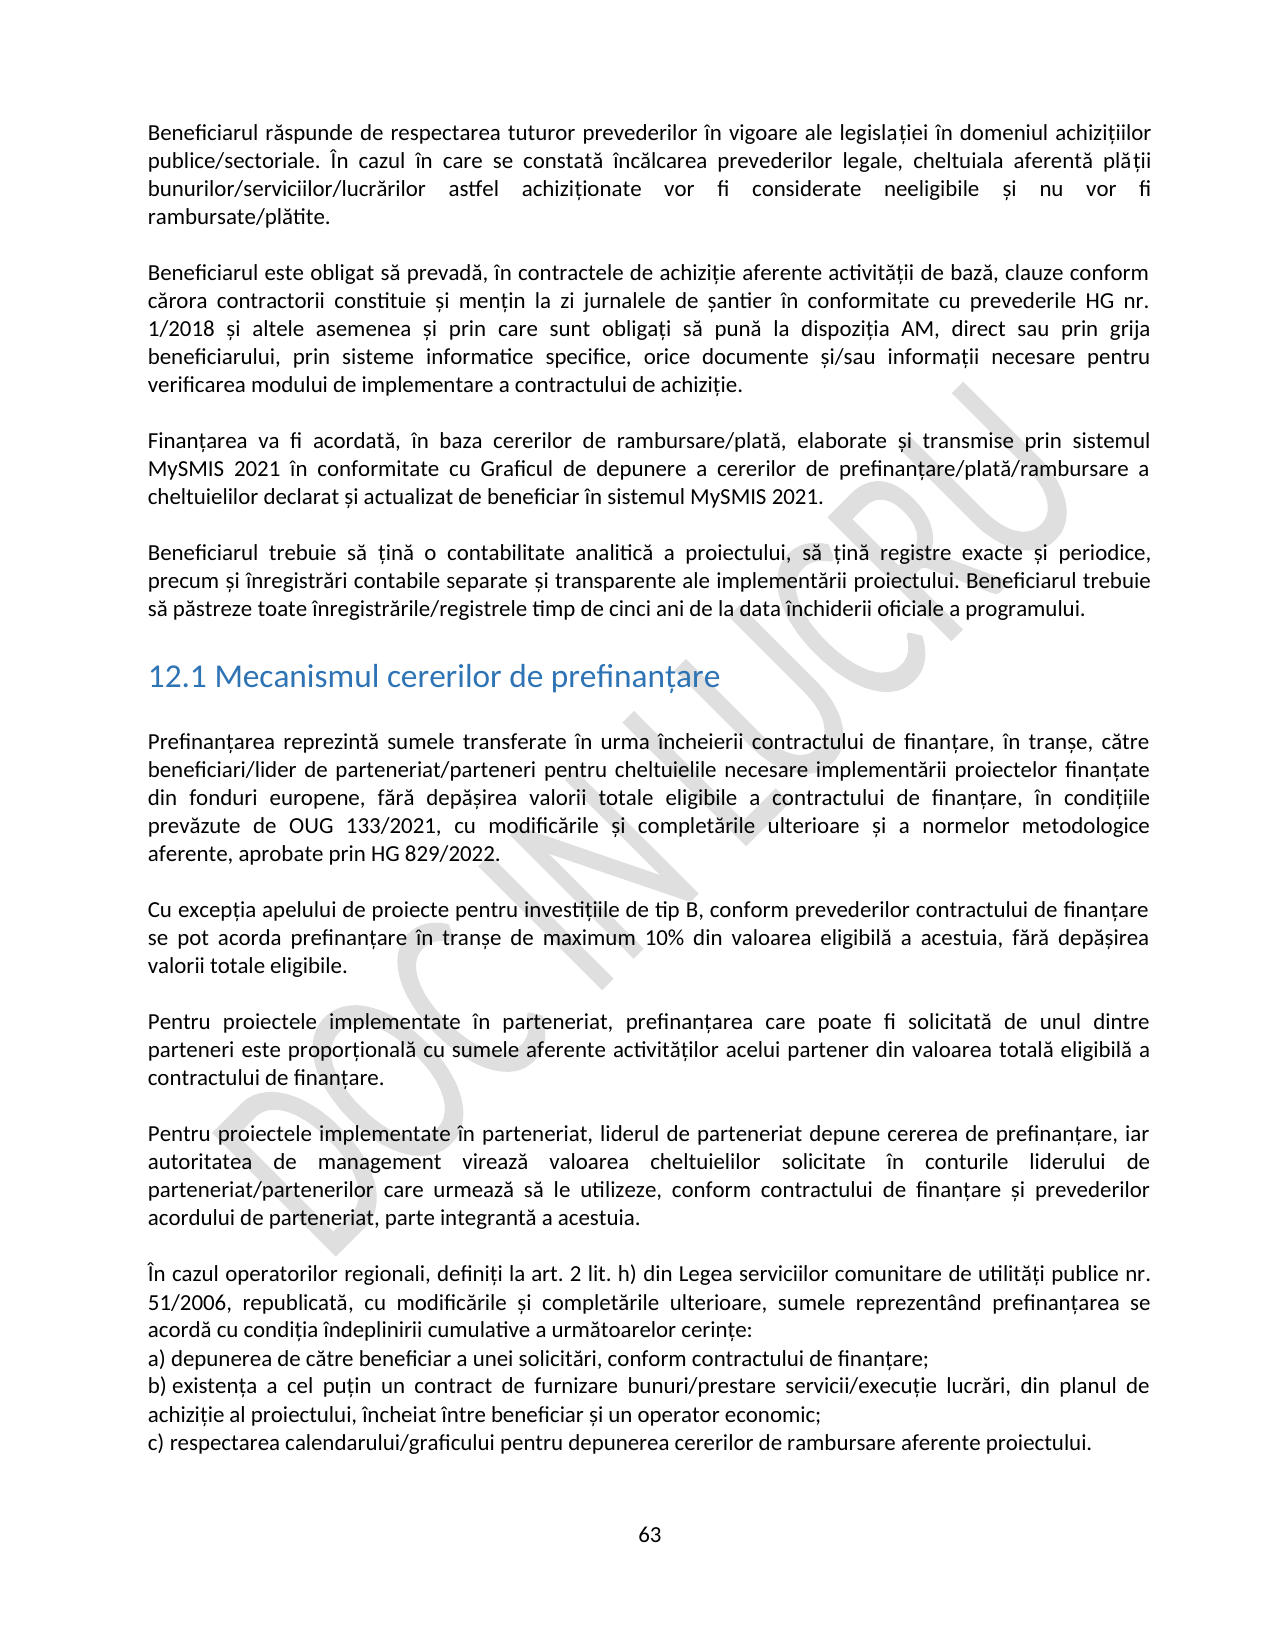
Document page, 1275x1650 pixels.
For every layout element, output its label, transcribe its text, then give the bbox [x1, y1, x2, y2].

text b) existența a cel puțin un contract de furnizare bunuri/prestare servicii/execuție lucrări, din planul de achiziție al proiectului, încheiat între beneficiar și un operator economic; [148, 1372, 1152, 1428]
text Cu excepția apelului de proiecte pentru investițiile de tip B, conform prevederilor contractului de finanțare se pot acorda prefinanțare în tranșe de maximum 10% din valoarea eligibilă a acestuia, fără depășirea valorii totale eligibile. [148, 895, 1152, 979]
text Pentru proiectele implementate în parteneriat, prefinanțarea care poate fi solicitată de unul dintre parteneri este proporțională cu sumele aferente activităților acelui partener din valoarea totală eligibilă a contractului de finanțare. [148, 1007, 1152, 1091]
text Beneficiarul este obligat să prevadă, în contractele de achiziție aferente activității de bază, clauze conform cărora contractorii constituie și mențin la zi jurnalele de șantier în conformitate cu prevederile HG nr. 1/2018 și altele asemenea și prin care sunt obligați să pună la dispoziția AM, direct sau prin grija beneficiarului, prin sisteme informatice specifice, orice documente și/sau informații necesare pentru verificarea modului de implementare a contractului de achiziție. [148, 258, 1152, 398]
text Finanțarea va fi acordată, în baza cererilor de rambursare/plată, elaborate și transmise prin sistemul MySMIS 2021 în conformitate cu Graficul de depunere a cererilor de prefinanțare/plată/rambursare a cheltuielilor declarat și actualizat de beneficiar în sistemul MySMIS 2021. [148, 426, 1152, 511]
text c) respectarea calendarului/graficului pentru depunerea cererilor de rambursare aferente proiectului. [148, 1428, 1152, 1456]
subtitle 12.1 Mecanismul cererilor de prefinanțare [148, 655, 1152, 696]
text Beneficiarul răspunde de respectarea tuturor prevederilor în vigoare ale legislaţiei în domeniul achiziţiilor publice/sectoriale. În cazul în care se constată încălcarea prevederilor legale, cheltuiala aferentă plăţii bunurilor/serviciilor/lucrărilor astfel achiziţionate vor fi considerate neeligibile şi nu vor fi rambursate/plătite. [148, 118, 1152, 230]
text Pentru proiectele implementate în parteneriat, liderul de parteneriat depune cererea de prefinanțare, iar autoritatea de management virează valoarea cheltuielilor solicitate în conturile liderului de parteneriat/partenerilor care urmează să le utilizeze, conform contractului de finanțare și prevederilor acordului de parteneriat, parte integrantă a acestuia. [148, 1119, 1152, 1232]
text În cazul operatorilor regionali, definiți la art. 2 lit. h) din Legea serviciilor comunitare de utilități publice nr. 51/2006, republicată, cu modificările și completările ulterioare, sumele reprezentând prefinanțarea se acordă cu condiția îndeplinirii cumulative a următoarelor cerințe: [148, 1259, 1152, 1344]
text a) depunerea de către beneficiar a unei solicitări, conform contractului de finanțare; [148, 1344, 1152, 1372]
text Prefinanțarea reprezintă sumele transferate în urma încheierii contractului de finanțare, în tranșe, către beneficiari/lider de parteneriat/parteneri pentru cheltuielile necesare implementării proiectelor finanțate din fonduri europene, fără depășirea valorii totale eligibile a contractului de finanțare, în condițiile prevăzute de OUG 133/2021, cu modificările și completările ulterioare și a normelor metodologice aferente, aprobate prin HG 829/2022. [148, 727, 1152, 867]
text Beneficiarul trebuie să ţină o contabilitate analitică a proiectului, să ţină registre exacte şi periodice, precum şi înregistrări contabile separate şi transparente ale implementării proiectului. Beneficiarul trebuie să păstreze toate înregistrările/registrele timp de cinci ani de la data închiderii oficiale a programului. [148, 538, 1152, 623]
